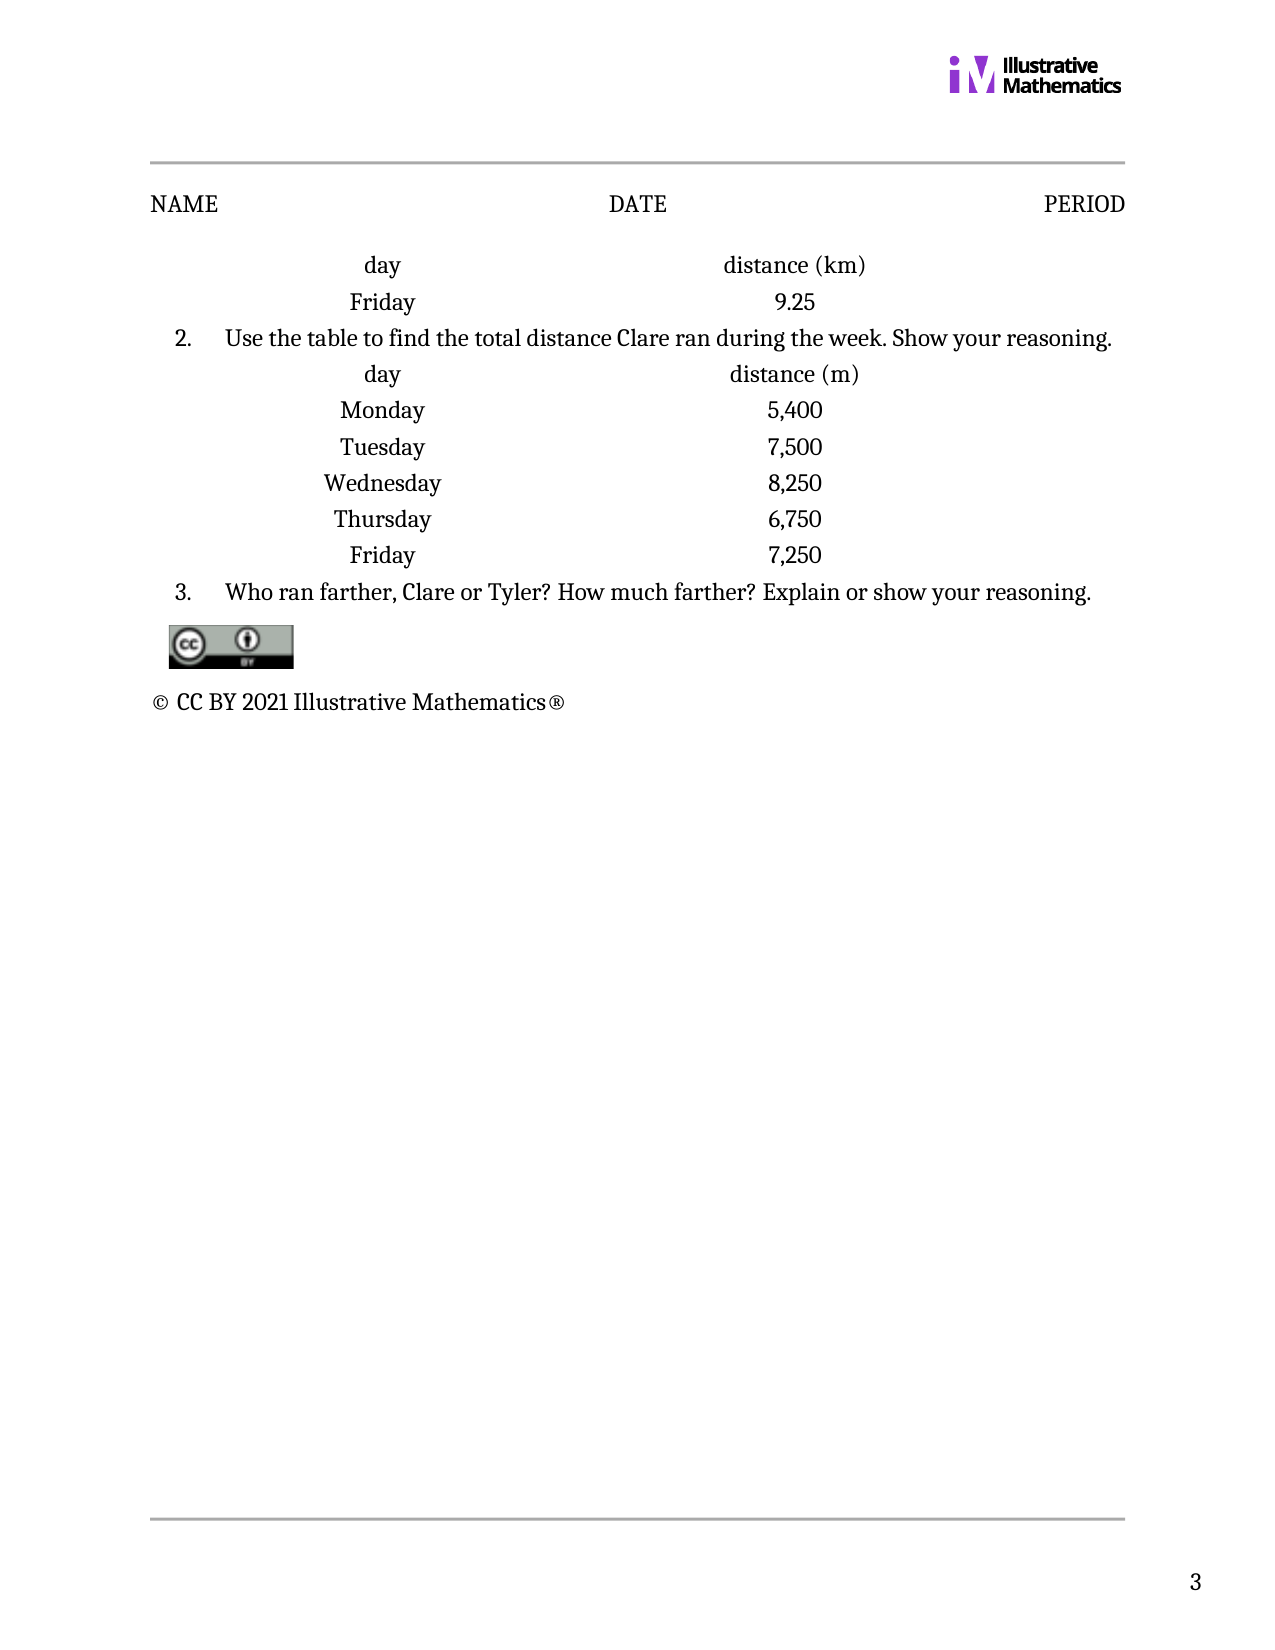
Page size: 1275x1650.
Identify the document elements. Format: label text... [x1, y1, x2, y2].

list Who ran farther, Clare or Tyler? How much farther? Explain or show your reasoning. [175, 577, 1125, 606]
table_cell Wednesday [139, 465, 551, 501]
table_cell 7,500 [551, 429, 964, 465]
table_cell Monday [139, 393, 551, 429]
table_cell Friday [139, 538, 551, 574]
table_cell Friday [139, 284, 551, 320]
table_header day [139, 356, 551, 392]
table_cell 9.25 [551, 284, 964, 320]
table_cell 8,250 [551, 465, 964, 501]
table_header distance (km) [551, 248, 964, 284]
table_cell 6,750 [551, 501, 964, 537]
list Use the table to find the total distance Clare ran during the week. Show your reasoning. [175, 324, 1125, 352]
table_header distance (m) [551, 356, 964, 392]
table_cell 7,250 [551, 538, 964, 574]
text © CC BY 2021 Illustrative Mathematics® [150, 687, 1125, 716]
table_cell Tuesday [139, 429, 551, 465]
table_header day [139, 248, 551, 284]
picture [168, 625, 294, 669]
table_cell 5,400 [551, 393, 964, 429]
table_cell Thursday [139, 501, 551, 537]
picture [949, 55, 1121, 93]
